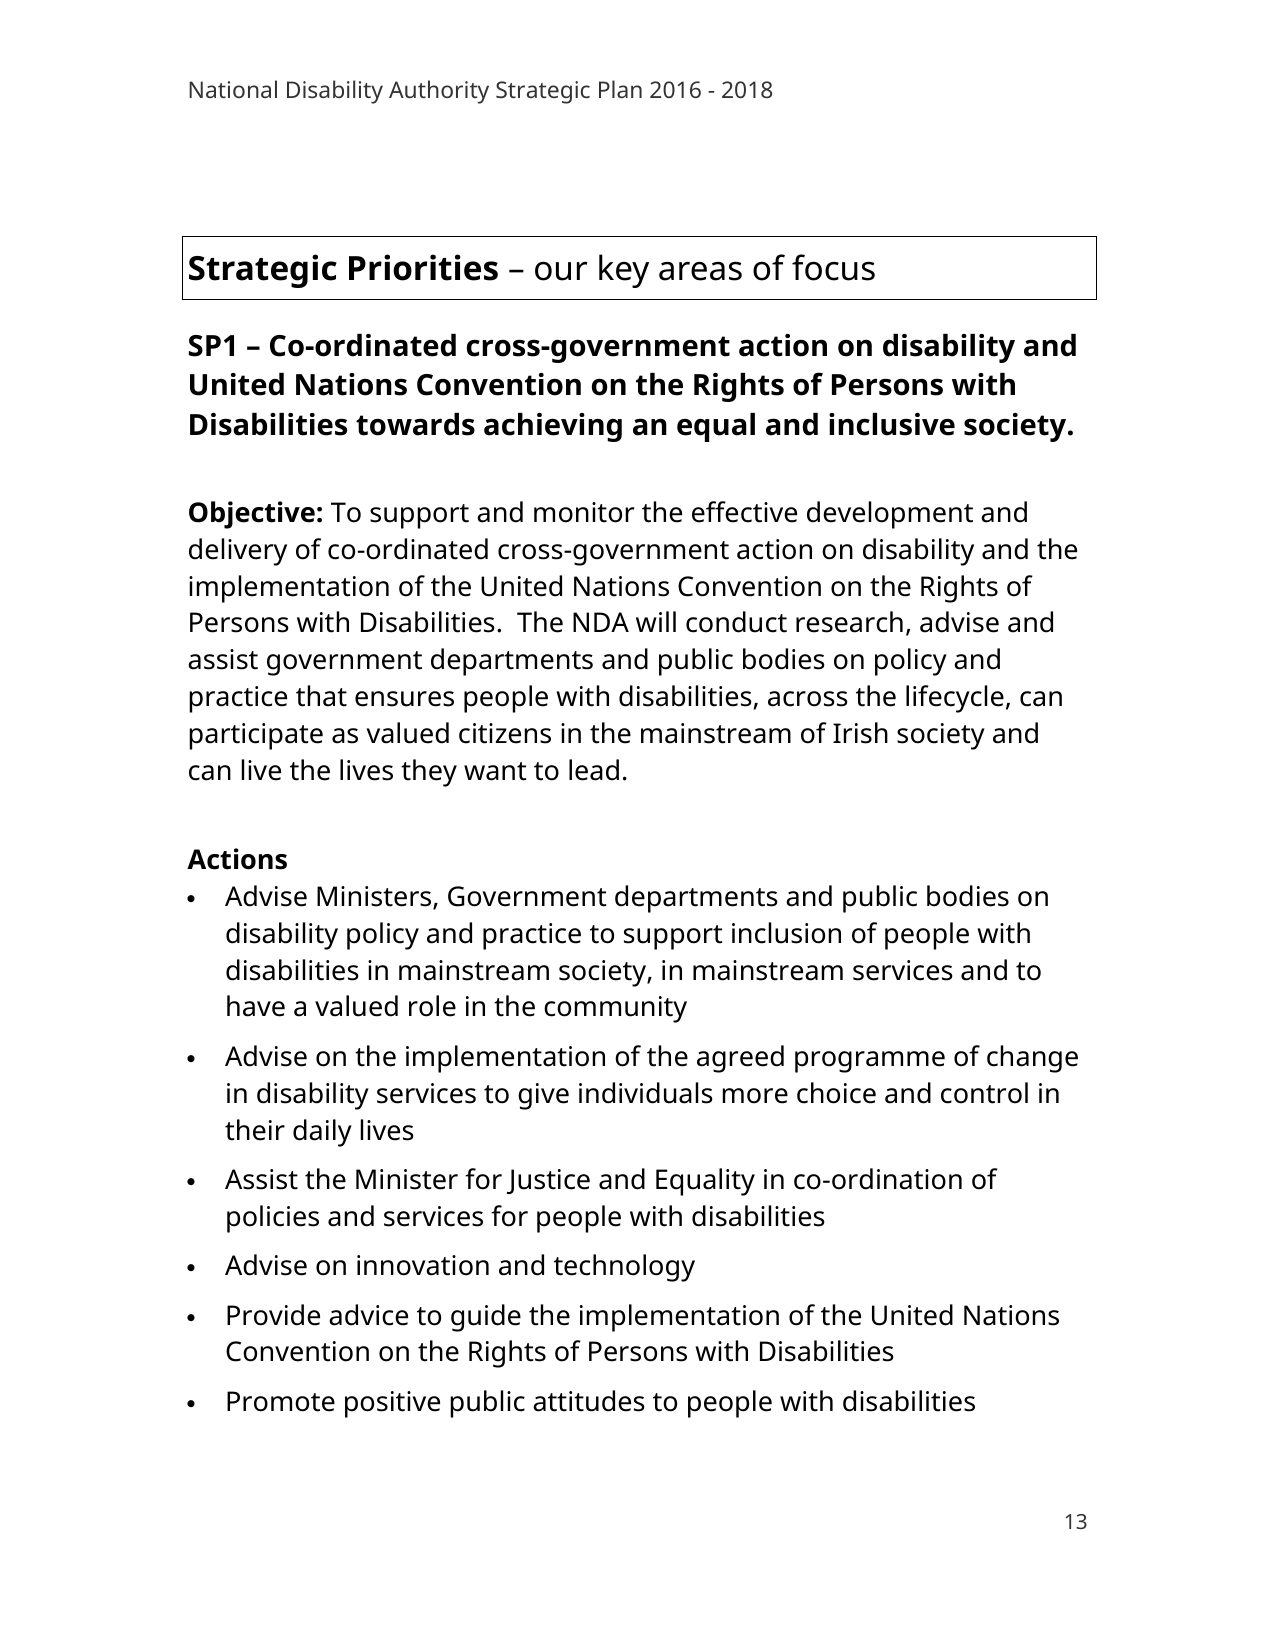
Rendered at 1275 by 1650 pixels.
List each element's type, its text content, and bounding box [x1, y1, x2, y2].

list Provide advice to guide the implementation of the United Nations Convention on the Rights of Persons with Disabilities [187, 1296, 1087, 1370]
subtitle SP1 – Co-ordinated cross-government action on disability and United Nations Convention on the Rights of Persons with Disabilities towards achieving an equal and inclusive society. [187, 325, 1087, 444]
list Advise on the implementation of the agreed programme of change in disability services to give individuals more choice and control in their daily lives [187, 1037, 1087, 1148]
list Advise Ministers, Government departments and public bodies on disability policy and practice to support inclusion of people with disabilities in mainstream society, in mainstream services and to have a valued role in the community [187, 877, 1087, 1025]
subtitle Strategic Priorities – our key areas of focus [183, 237, 1096, 299]
list Advise on innovation and technology [187, 1247, 1087, 1283]
subtitle Actions [187, 840, 1087, 877]
list Promote positive public attitudes to people with disabilities [187, 1382, 1087, 1419]
list Assist the Minister for Justice and Equality in co-ordination of policies and services for people with disabilities [187, 1160, 1087, 1234]
subtitle Objective: To support and monitor the effective development and delivery of co-ordinated cross-government action on disability and the implementation of the United Nations Convention on the Rights of Persons with Disabilities. The NDA will conduct research, advise and assist government departments and public bodies on policy and practice that ensures people with disabilities, across the lifecycle, can participate as valued citizens in the mainstream of Irish society and can live the lives they want to lead. [187, 493, 1087, 788]
